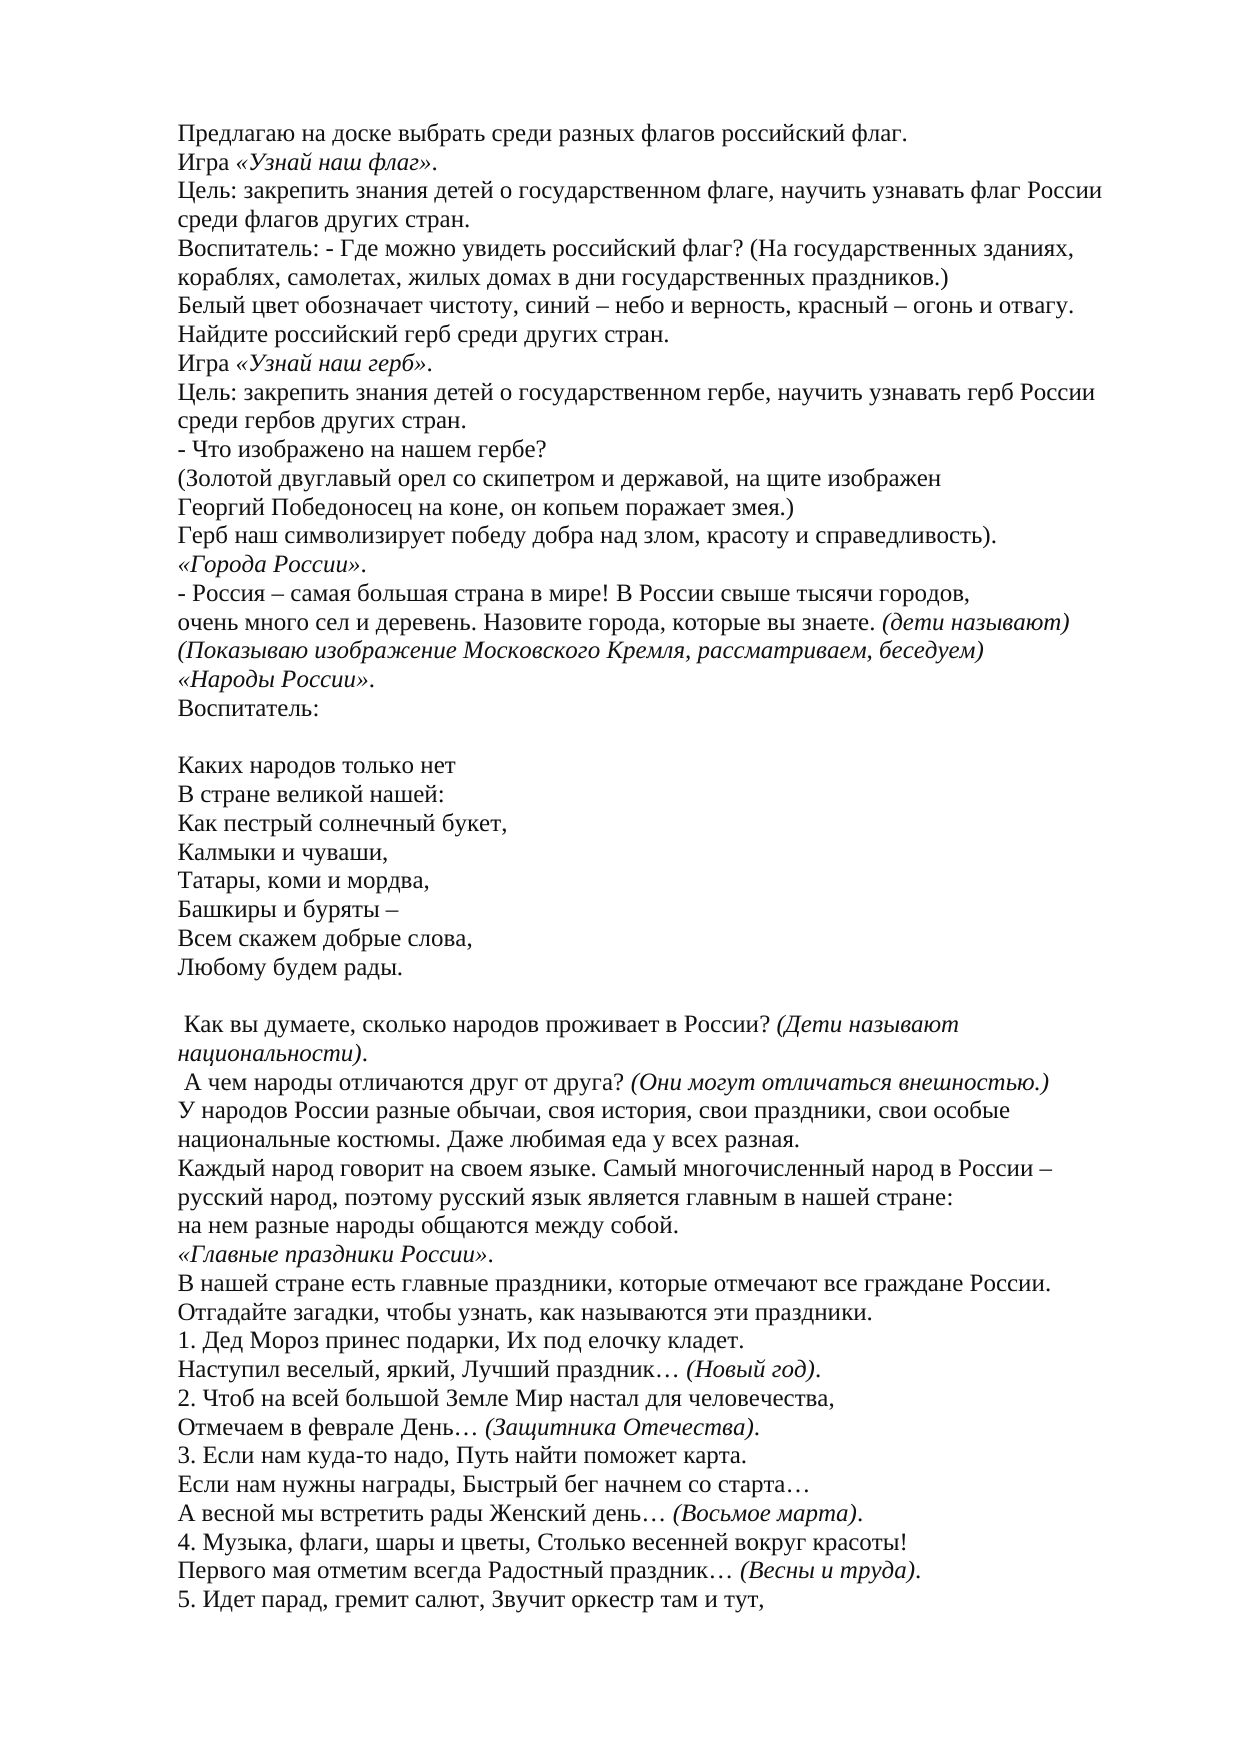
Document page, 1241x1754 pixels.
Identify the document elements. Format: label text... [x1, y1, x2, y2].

text - Россия – самая большая страна в мире! В России свыше тысячи городов, [177, 578, 1152, 607]
text Игра «Узнай наш герб». [177, 348, 1152, 377]
text В нашей стране есть главные праздники, которые отмечают все граждане России. Отгадайте загадки, чтобы узнать, как называются эти праздники. [177, 1268, 1152, 1326]
text А весной мы встретить рады Женский день… (Восьмое марта). [177, 1498, 1152, 1527]
text 5. Идет парад, гремит салют, Звучит оркестр там и тут, [177, 1584, 1152, 1613]
text (Показываю изображение Московского Кремля, рассматриваем, беседуем) [177, 636, 1152, 664]
text А чем народы отличаются друг от друга? (Они могут отличаться внешностью.) [177, 1067, 1152, 1096]
text Цель: закрепить знания детей о государственном гербе, научить узнавать герб России [177, 377, 1152, 406]
text русский народ, поэтому русский язык является главным в нашей стране: [177, 1182, 1152, 1211]
text 1. Дед Мороз принес подарки, Их под елочку кладет. [177, 1326, 1152, 1354]
text Башкиры и буряты – [177, 894, 1152, 923]
text «Главные праздники России». [177, 1239, 1152, 1268]
text Воспитатель: [177, 693, 1152, 722]
text Татары, коми и мордва, [177, 866, 1152, 894]
text Цель: закрепить знания детей о государственном флаге, научить узнавать флаг России [177, 176, 1152, 204]
text 4. Музыка, флаги, шары и цветы, Столько весенней вокруг красоты! [177, 1527, 1152, 1556]
text Герб наш символизирует победу добра над злом, красоту и справедливость). [177, 521, 1152, 549]
text - Что изображено на нашем гербе? [177, 434, 1152, 463]
text Как вы думаете, сколько народов проживает в России? (Дети называют национальности). [177, 1009, 1152, 1067]
text Наступил веселый, яркий, Лучший праздник… (Новый год). [177, 1354, 1152, 1383]
text 3. Если нам куда-то надо, Путь найти поможет карта. [177, 1441, 1152, 1469]
text (Золотой двуглавый орел со скипетром и державой, на щите изображен [177, 463, 1152, 492]
text Любому будем рады. [177, 952, 1152, 981]
text «Народы России». [177, 664, 1152, 693]
text Как пестрый солнечный букет, [177, 808, 1152, 837]
text национальные костюмы. Даже любимая еда у всех разная. [177, 1124, 1152, 1153]
text 2. Чтоб на всей большой Земле Мир настал для человечества, [177, 1383, 1152, 1412]
text Первого мая отметим всегда Радостный праздник… (Весны и труда). [177, 1556, 1152, 1584]
text Воспитатель: - Где можно увидеть российский флаг? (На государственных зданиях, кораблях, самолетах, жилых домах в дни государственных праздников.) [177, 233, 1152, 291]
text Найдите российский герб среди других стран. [177, 319, 1152, 348]
text среди флагов других стран. [177, 204, 1152, 233]
text «Города России». [177, 549, 1152, 578]
text на нем разные народы общаются между собой. [177, 1211, 1152, 1239]
text Отмечаем в феврале День… (Защитника Отечества). [177, 1412, 1152, 1441]
text Каждый народ говорит на своем языке. Самый многочисленный народ в России – [177, 1153, 1152, 1182]
text Если нам нужны награды, Быстрый бег начнем со старта… [177, 1469, 1152, 1498]
text Белый цвет обозначает чистоту, синий – небо и верность, красный – огонь и отвагу. [177, 291, 1152, 319]
text очень много сел и деревень. Назовите города, которые вы знаете. (дети называют) [177, 607, 1152, 636]
text Георгий Победоносец на коне, он копьем поражает змея.) [177, 492, 1152, 521]
text Предлагаю на доске выбрать среди разных флагов российский флаг. [177, 118, 1152, 147]
text Всем скажем добрые слова, [177, 923, 1152, 952]
text Каких народов только нет [177, 751, 1152, 779]
text У народов России разные обычаи, своя история, свои праздники, свои особые [177, 1096, 1152, 1124]
text Калмыки и чуваши, [177, 837, 1152, 866]
text В стране великой нашей: [177, 779, 1152, 808]
text среди гербов других стран. [177, 406, 1152, 434]
text Игра «Узнай наш флаг». [177, 147, 1152, 176]
